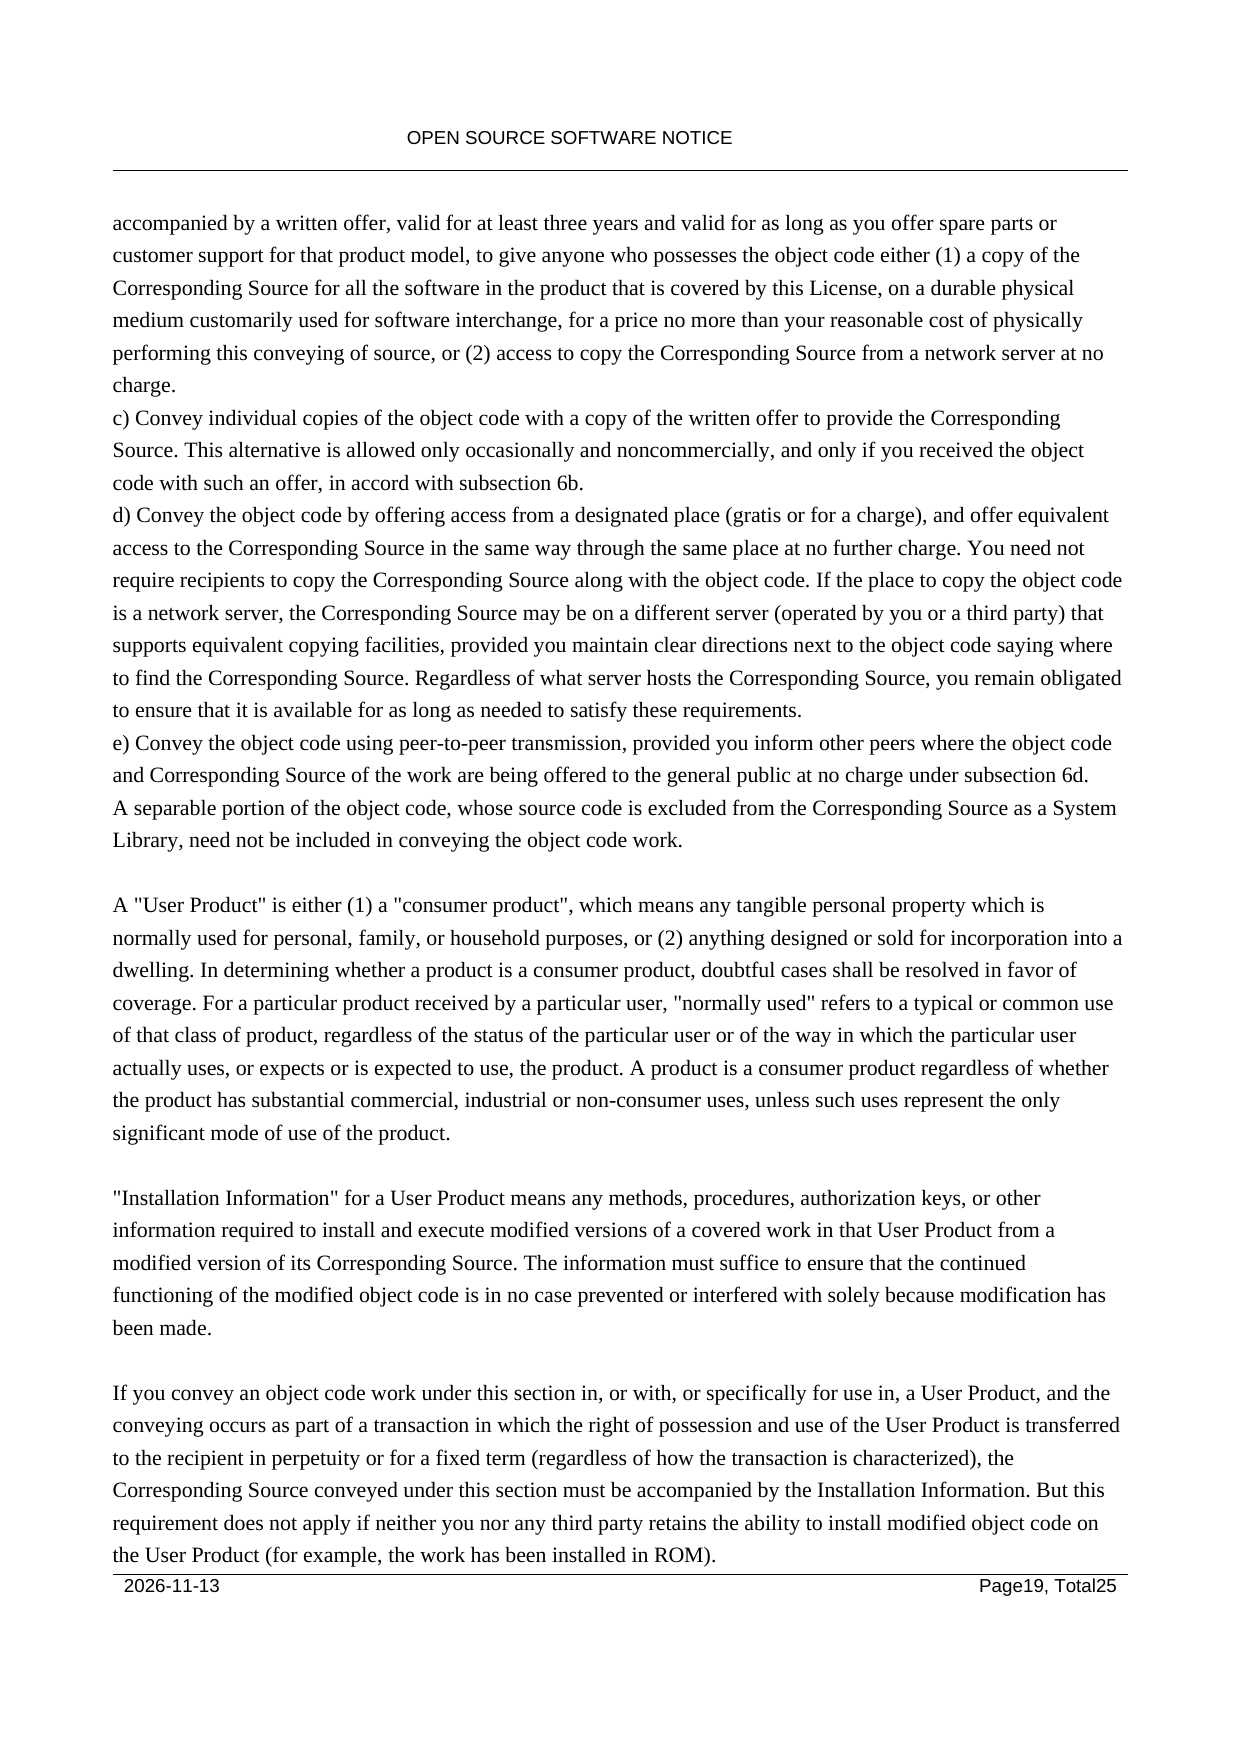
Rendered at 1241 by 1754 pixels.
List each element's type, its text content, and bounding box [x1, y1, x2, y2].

text A "User Product" is either (1) a "consumer product", which means any tangible personal property which is normally used for personal, family, or household purposes, or (2) anything designed or sold for incorporation into a dwelling. In determining whether a product is a consumer product, doubtful cases shall be resolved in favor of coverage. For a particular product received by a particular user, "normally used" refers to a typical or common use of that class of product, regardless of the status of the particular user or of the way in which the particular user actually uses, or expects or is expected to use, the product. A product is a consumer product regardless of whether the product has substantial commercial, industrial or non-consumer uses, unless such uses represent the only significant mode of use of the product. [112, 889, 1128, 1149]
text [112, 206, 1128, 401]
text e) Convey the object code using peer-to-peer transmission, provided you inform other peers where the object code and Corresponding Source of the work are being offered to the general public at no charge under subsection 6d. [112, 726, 1128, 791]
text d) Convey the object code by offering access from a designated place (gratis or for a charge), and offer equivalent access to the Corresponding Source in the same way through the same place at no further charge. You need not require recipients to copy the Corresponding Source along with the object code. If the place to copy the object code is a network server, the Corresponding Source may be on a different server (operated by you or a third party) that supports equivalent copying facilities, provided you maintain clear directions next to the object code saying where to find the Corresponding Source. Regardless of what server hosts the Corresponding Source, you remain obligated to ensure that it is available for as long as needed to satisfy these requirements. [112, 499, 1128, 726]
text If you convey an object code work under this section in, or with, or specifically for use in, a User Product, and the conveying occurs as part of a transaction in which the right of possession and use of the User Product is transferred to the recipient in perpetuity or for a fixed term (regardless of how the transaction is characterized), the Corresponding Source conveyed under this section must be accompanied by the Installation Information. But this requirement does not apply if neither you nor any third party retains the ability to install modified object code on the User Product (for example, the work has been installed in ROM). [112, 1376, 1128, 1571]
text A separable portion of the object code, whose source code is excluded from the Corresponding Source as a System Library, need not be included in conveying the object code work. [112, 791, 1128, 856]
text "Installation Information" for a User Product means any methods, procedures, authorization keys, or other information required to install and execute modified versions of a covered work in that User Product from a modified version of its Corresponding Source. The information must suffice to ensure that the continued functioning of the modified object code is in no case prevented or interfered with solely because modification has been made. [112, 1181, 1128, 1344]
text c) Convey individual copies of the object code with a copy of the written offer to provide the Corresponding Source. This alternative is allowed only occasionally and noncommercially, and only if you received the object code with such an offer, in accord with subsection 6b. [112, 401, 1128, 499]
